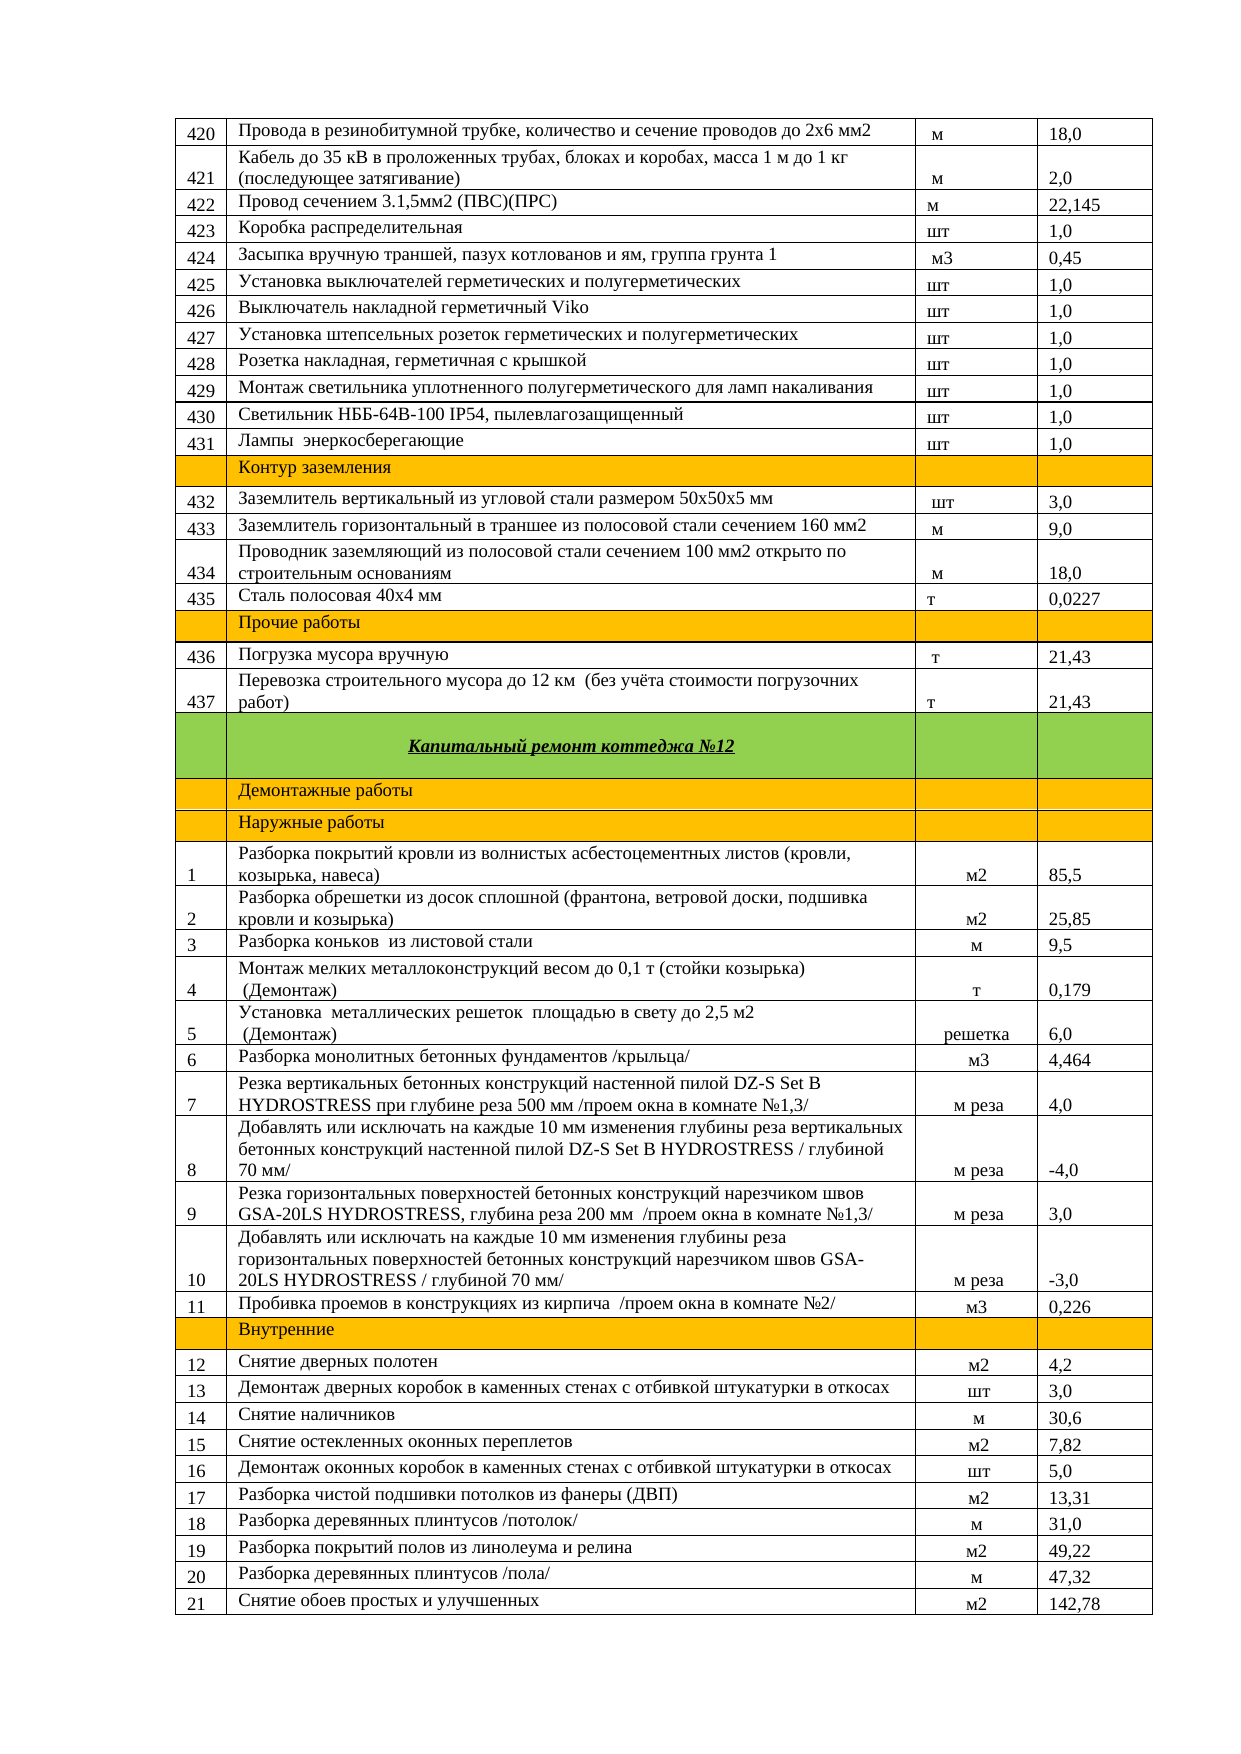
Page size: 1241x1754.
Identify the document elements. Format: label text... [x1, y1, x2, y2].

table_cell м2 [916, 1483, 1037, 1508]
table_cell шт [916, 1456, 1037, 1482]
table_cell Снятие дверных полотен [227, 1350, 915, 1375]
table_cell [916, 1318, 1037, 1349]
table_cell 6,0 [1038, 1001, 1152, 1044]
table_cell м [916, 514, 1037, 539]
table_cell 434 [176, 540, 226, 583]
table_cell Лампы энеркосберегающие [227, 429, 915, 454]
table_cell 20 [176, 1562, 226, 1588]
table_cell 428 [176, 349, 226, 375]
table_cell 16 [176, 1456, 226, 1482]
table_cell 422 [176, 190, 226, 215]
table_cell 5,0 [1038, 1456, 1152, 1482]
table_cell 1,0 [1038, 270, 1152, 295]
table_cell 429 [176, 376, 226, 401]
table_cell Заземлитель горизонтальный в траншее из полосовой стали сечением 160 мм2 [227, 514, 915, 539]
table_cell м [916, 1509, 1037, 1535]
table_cell м2 [916, 1536, 1037, 1561]
table_cell Пробивка проемов в конструкциях из кирпича /проем окна в комнате №2/ [227, 1292, 915, 1317]
table_cell 3,0 [1038, 1376, 1152, 1402]
table_cell 1,0 [1038, 376, 1152, 401]
table_cell 424 [176, 243, 226, 268]
table_cell 431 [176, 429, 226, 454]
table_cell м реза [916, 1072, 1037, 1115]
table_cell шт [916, 296, 1037, 322]
table_cell [916, 811, 1037, 841]
table_cell 11 [176, 1292, 226, 1317]
table_cell 8 [176, 1116, 226, 1181]
table_cell Розетка накладная, герметичная с крышкой [227, 349, 915, 375]
table_cell шт [916, 1376, 1037, 1402]
table_cell Демонтажные работы [227, 779, 915, 809]
table_cell 4 [176, 957, 226, 1000]
table_cell 21,43 [1038, 643, 1152, 668]
table_cell [176, 713, 226, 778]
table_cell Разборка деревянных плинтусов /пола/ [227, 1562, 915, 1588]
table_cell м реза [916, 1182, 1037, 1225]
table_cell м3 [916, 1292, 1037, 1317]
table_cell 430 [176, 403, 226, 428]
table_cell Светильник НББ-64В-100 IP54, пылевлагозащищенный [227, 403, 915, 428]
table_cell [1038, 811, 1152, 841]
table_cell 14 [176, 1403, 226, 1428]
table_cell [1038, 611, 1152, 641]
table_cell м2 [916, 1589, 1037, 1614]
table_cell Засыпка вручную траншей, пазух котлованов и ям, группа грунта 1 [227, 243, 915, 268]
table_cell Монтаж мелких металлоконструкций весом до 0,1 т (стойки козырька) (Демонтаж) [227, 957, 915, 1000]
table_cell 432 [176, 487, 226, 513]
table_cell [916, 456, 1037, 486]
table_cell 425 [176, 270, 226, 295]
table_cell 2 [176, 886, 226, 929]
table_cell Снятие наличников [227, 1403, 915, 1428]
table_cell м реза [916, 1116, 1037, 1181]
table_cell т [916, 669, 1037, 712]
table_cell [176, 611, 226, 641]
table_cell Демонтаж дверных коробок в каменных стенах с отбивкой штукатурки в откосах [227, 1376, 915, 1402]
table_cell шт [916, 216, 1037, 242]
table_cell Провод сечением 3.1,5мм2 (ПВC)(ПРC) [227, 190, 915, 215]
table_cell [916, 779, 1037, 809]
table_cell Выключатель накладной герметичный Viko [227, 296, 915, 322]
table_cell 21 [176, 1589, 226, 1614]
table_cell Сталь полосовая 40х4 мм [227, 584, 915, 610]
table_cell Добавлять или исключать на каждые 10 мм изменения глубины реза горизонтальных поверхностей бетонных конструкций нарезчиком швов GSA-20LS HYDROSTRESS / глубиной 70 мм/ [227, 1226, 915, 1291]
table_cell 21,43 [1038, 669, 1152, 712]
table_cell м2 [916, 886, 1037, 929]
table_cell Заземлитель вертикальный из угловой стали размером 50х50х5 мм [227, 487, 915, 513]
table_cell шт [916, 487, 1037, 513]
table_cell Установка выключателей герметических и полугерметических [227, 270, 915, 295]
table_cell т [916, 643, 1037, 668]
table_cell м [916, 119, 1037, 145]
table_cell Коробка распределительная [227, 216, 915, 242]
table_cell [1038, 713, 1152, 778]
table_cell 433 [176, 514, 226, 539]
table_cell 420 [176, 119, 226, 145]
table_cell 13 [176, 1376, 226, 1402]
table_cell м реза [916, 1226, 1037, 1291]
table_cell 9,5 [1038, 930, 1152, 956]
table_cell [1038, 1318, 1152, 1349]
table_cell 7,82 [1038, 1430, 1152, 1455]
table_cell м [916, 146, 1037, 189]
table_cell [916, 611, 1037, 641]
table_cell м3 [916, 243, 1037, 268]
table_cell 31,0 [1038, 1509, 1152, 1535]
table_cell [916, 713, 1037, 778]
table_cell 85,5 [1038, 842, 1152, 885]
table_cell [176, 1318, 226, 1349]
table_cell 9,0 [1038, 514, 1152, 539]
table_cell 1,0 [1038, 216, 1152, 242]
table_cell 421 [176, 146, 226, 189]
table_cell [1038, 456, 1152, 486]
table_cell 3,0 [1038, 487, 1152, 513]
table_cell 9 [176, 1182, 226, 1225]
table_cell м [916, 1562, 1037, 1588]
table_cell т [916, 584, 1037, 610]
table_cell -4,0 [1038, 1116, 1152, 1181]
table_cell Монтаж светильника уплотненного полугерметического для ламп накаливания [227, 376, 915, 401]
table_cell Демонтаж оконных коробок в каменных стенах с отбивкой штукатурки в откосах [227, 1456, 915, 1482]
table_cell Разборка деревянных плинтусов /потолок/ [227, 1509, 915, 1535]
table_cell Снятие обоев простых и улучшенных [227, 1589, 915, 1614]
table_cell 0,45 [1038, 243, 1152, 268]
table_cell 4,0 [1038, 1072, 1152, 1115]
table_cell 12 [176, 1350, 226, 1375]
table_cell м2 [916, 1430, 1037, 1455]
table_cell 7 [176, 1072, 226, 1115]
table_cell Провода в резинобитумной трубке, количество и сечение проводов до 2х6 мм2 [227, 119, 915, 145]
table_cell Кабель до 35 кВ в проложенных трубах, блоках и коробах, масса 1 м до 1 кг (последующее затягивание) [227, 146, 915, 189]
table_cell 0,0227 [1038, 584, 1152, 610]
table_cell Контур заземления [227, 456, 915, 486]
table_cell [176, 456, 226, 486]
table_cell Установка металлических решеток площадью в свету до 2,5 м2 (Демонтаж) [227, 1001, 915, 1044]
table_cell Снятие остекленных оконных переплетов [227, 1430, 915, 1455]
table_cell 436 [176, 643, 226, 668]
table_cell м [916, 930, 1037, 956]
table_cell м [916, 540, 1037, 583]
table_cell 423 [176, 216, 226, 242]
table_cell 437 [176, 669, 226, 712]
table_cell 10 [176, 1226, 226, 1291]
table_cell шт [916, 429, 1037, 454]
table_cell -3,0 [1038, 1226, 1152, 1291]
table_cell pешетка [916, 1001, 1037, 1044]
table_cell Разборка чистой подшивки потолков из фанеры (ДВП) [227, 1483, 915, 1508]
table_cell шт [916, 403, 1037, 428]
table_cell Капитальный ремонт коттеджа №12 [227, 713, 915, 778]
table_cell Добавлять или исключать на каждые 10 мм изменения глубины реза вертикальных бетонных конструкций настенной пилой DZ-S Set B HYDROSTRESS / глубиной 70 мм/ [227, 1116, 915, 1181]
table_cell шт [916, 376, 1037, 401]
table_cell 1,0 [1038, 323, 1152, 348]
table_cell 5 [176, 1001, 226, 1044]
table_cell 18 [176, 1509, 226, 1535]
table_cell 18,0 [1038, 540, 1152, 583]
table_cell 142,78 [1038, 1589, 1152, 1614]
table_cell 0,179 [1038, 957, 1152, 1000]
table_cell 1,0 [1038, 349, 1152, 375]
table_cell Установка штепсельных розеток герметических и полугерметических [227, 323, 915, 348]
table_cell Погрузка мусора вручную [227, 643, 915, 668]
table_cell Перевозка строительного мусора до 12 км (без учёта стоимости погрузочних работ) [227, 669, 915, 712]
table_cell 13,31 [1038, 1483, 1152, 1508]
table_cell Проводник заземляющий из полосовой стали сечением 100 мм2 открыто по строительным основаниям [227, 540, 915, 583]
table_cell 1,0 [1038, 429, 1152, 454]
table_cell Наружные работы [227, 811, 915, 841]
table_cell Разборка покрытий кровли из волнистых асбестоцементных листов (кровли, козырька, навеса) [227, 842, 915, 885]
table_cell шт [916, 349, 1037, 375]
table_cell Разборка коньков из листовой стали [227, 930, 915, 956]
table_cell 49,22 [1038, 1536, 1152, 1561]
table_cell м2 [916, 842, 1037, 885]
table_cell Прочие работы [227, 611, 915, 641]
table_cell Резка вертикальных бетонных конструкций настенной пилой DZ-S Set B HYDROSTRESS при глубине реза 500 мм /проем окна в комнате №1,3/ [227, 1072, 915, 1115]
table_cell Внутренние [227, 1318, 915, 1349]
table_cell 426 [176, 296, 226, 322]
table_cell Разборка монолитных бетонных фундаментов /крыльца/ [227, 1045, 915, 1071]
table_cell 30,6 [1038, 1403, 1152, 1428]
table_cell м3 [916, 1045, 1037, 1071]
table_cell [1038, 779, 1152, 809]
table_cell 25,85 [1038, 886, 1152, 929]
table_cell 47,32 [1038, 1562, 1152, 1588]
table_cell 6 [176, 1045, 226, 1071]
table_cell т [916, 957, 1037, 1000]
table_cell м [916, 1403, 1037, 1428]
table_cell 3 [176, 930, 226, 956]
table_cell шт [916, 323, 1037, 348]
table_cell 1 [176, 842, 226, 885]
table_cell 18,0 [1038, 119, 1152, 145]
table_cell шт [916, 270, 1037, 295]
table_cell 3,0 [1038, 1182, 1152, 1225]
table_cell м2 [916, 1350, 1037, 1375]
table_cell 4,2 [1038, 1350, 1152, 1375]
table_cell 1,0 [1038, 296, 1152, 322]
table_cell 427 [176, 323, 226, 348]
table_cell 4,464 [1038, 1045, 1152, 1071]
table_cell 17 [176, 1483, 226, 1508]
table_cell 1,0 [1038, 403, 1152, 428]
table_cell 2,0 [1038, 146, 1152, 189]
table_cell 15 [176, 1430, 226, 1455]
table_cell 435 [176, 584, 226, 610]
table_cell [176, 811, 226, 841]
table_cell 0,226 [1038, 1292, 1152, 1317]
table_cell 22,145 [1038, 190, 1152, 215]
table_cell м [916, 190, 1037, 215]
table_cell 19 [176, 1536, 226, 1561]
table_cell Резка горизонтальных поверхностей бетонных конструкций нарезчиком швов GSA-20LS HYDROSTRESS, глубина реза 200 мм /проем окна в комнате №1,3/ [227, 1182, 915, 1225]
table_cell Разборка покрытий полов из линолеума и релина [227, 1536, 915, 1561]
table_cell Разборка обрешетки из досок сплошной (франтона, ветровой доски, подшивка кровли и козырька) [227, 886, 915, 929]
table_cell [176, 779, 226, 809]
